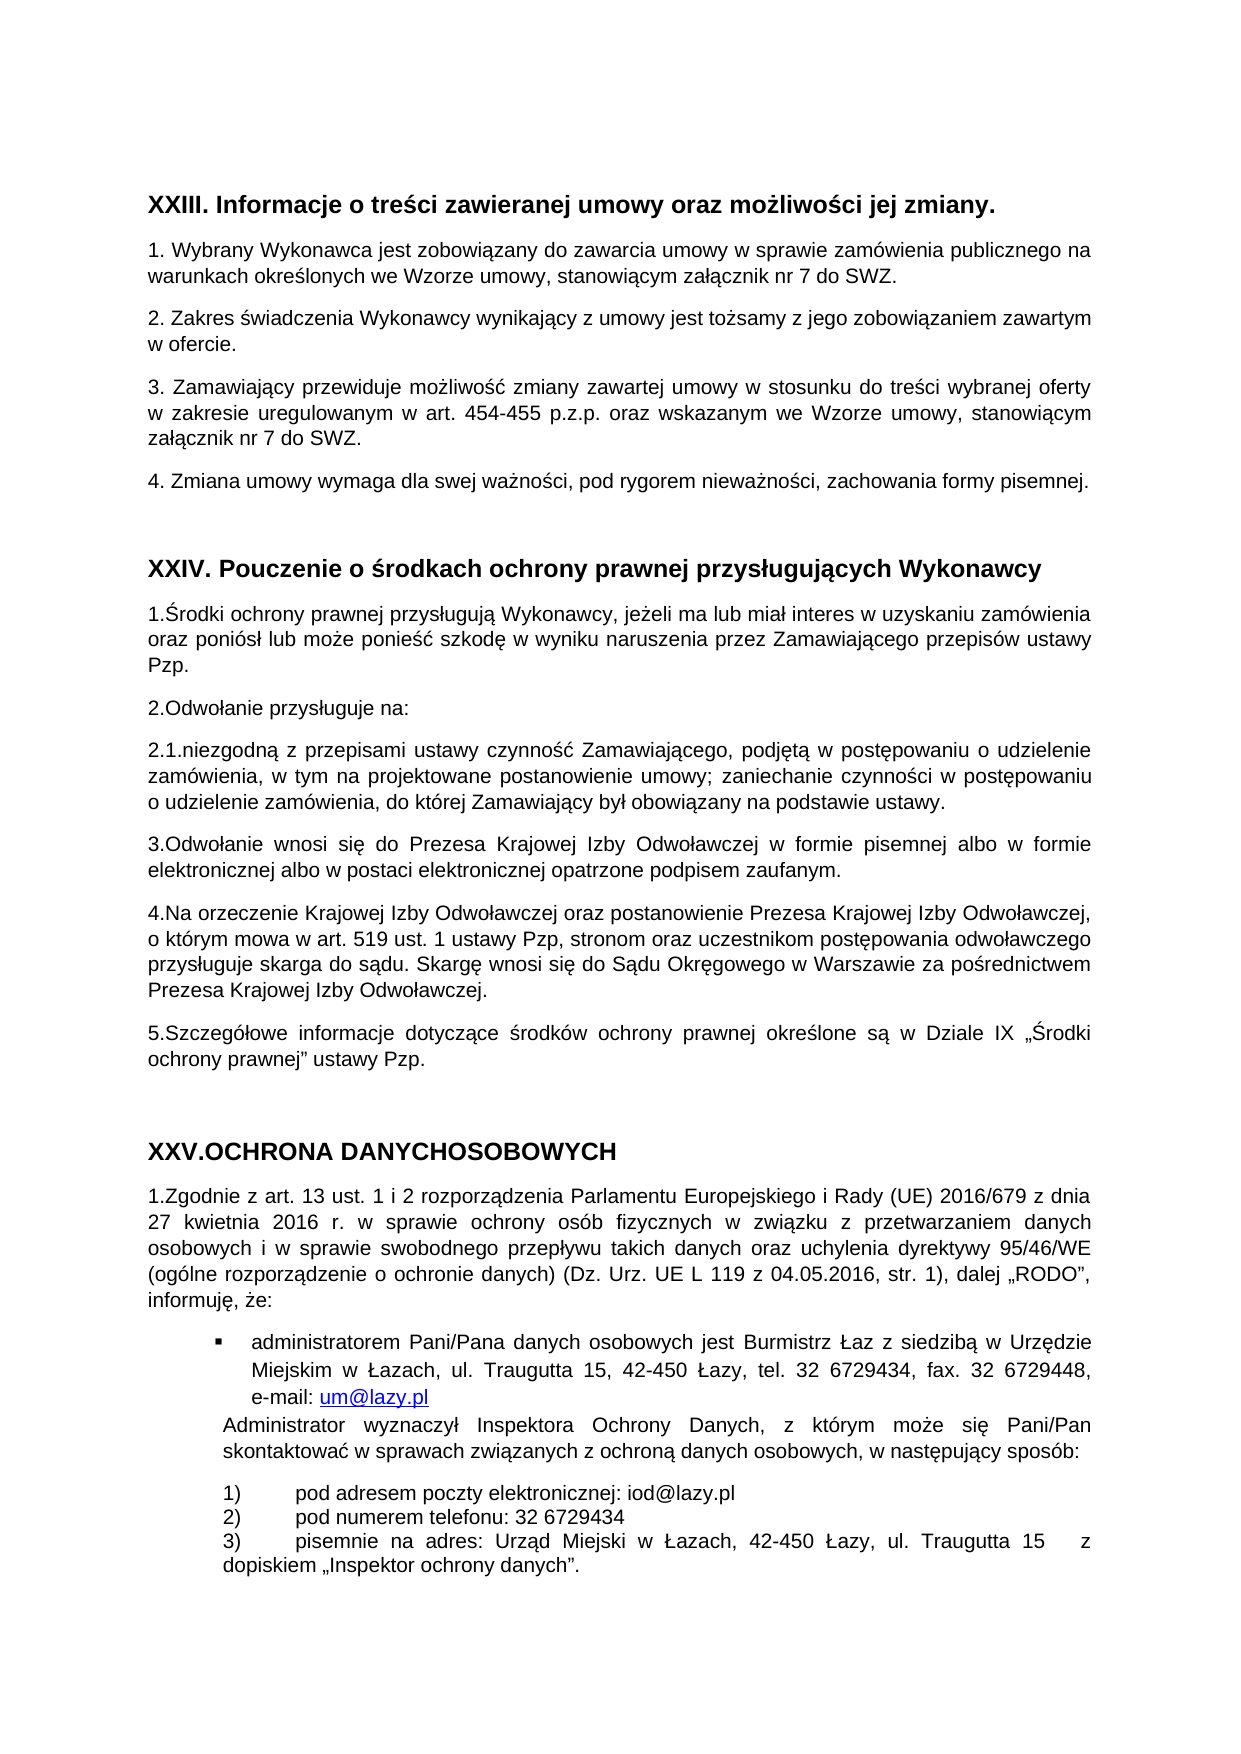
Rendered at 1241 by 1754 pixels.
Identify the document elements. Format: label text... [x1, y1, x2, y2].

text 1.Środki ochrony prawnej przysługują Wykonawcy, jeżeli ma lub miał interes w uzyskaniu zamówienia oraz poniósł lub może ponieść szkodę w wyniku naruszenia przez Zamawiającego przepisów ustawy Pzp. [148, 601, 1093, 677]
text 2. Zakres świadczenia Wykonawcy wynikający z umowy jest tożsamy z jego zobowiązaniem zawartym w ofercie. [148, 306, 1093, 356]
text 3.Odwołanie wnosi się do Prezesa Krajowej Izby Odwoławczej w formie pisemnej albo w formie elektronicznej albo w postaci elektronicznej opatrzone podpisem zaufanym. [148, 832, 1093, 882]
text 2.Odwołanie przysługuje na: [148, 696, 1093, 719]
text 3. Zamawiający przewiduje możliwość zmiany zawartej umowy w stosunku do treści wybranej oferty w zakresie uregulowanym w art. 454-455 p.z.p. oraz wskazanym we Wzorze umowy, stanowiącym załącznik nr 7 do SWZ. [148, 374, 1093, 450]
list administratorem Pani/Pana danych osobowych jest Burmistrz Łaz z siedzibą w Urzędzie Miejskim w Łazach, ul. Traugutta 15, 42-450 Łazy, tel. 32 6729434, fax. 32 6729448, e-mail: um@lazy.pl [213, 1330, 1093, 1409]
text 4. Zmiana umowy wymaga dla swej ważności, pod rygorem nieważności, zachowania formy pisemnej. [148, 469, 1093, 493]
text 4.Na orzeczenie Krajowej Izby Odwoławczej oraz postanowienie Prezesa Krajowej Izby Odwoławczej, o którym mowa w art. 519 ust. 1 ustawy Pzp, stronom oraz uczestnikom postępowania odwoławczego przysługuje skarga do sądu. Skargę wnosi się do Sądu Okręgowego w Warszawie za pośrednictwem Prezesa Krajowej Izby Odwoławczej. [148, 901, 1093, 1002]
list 3) pisemnie na adres: Urząd Miejski w Łazach, 42-450 Łazy, ul. Traugutta 15 z dopiskiem „Inspektor ochrony danych”. [223, 1529, 1093, 1577]
text 1. Wybrany Wykonawca jest zobowiązany do zawarcia umowy w sprawie zamówienia publicznego na warunkach określonych we Wzorze umowy, stanowiącym załącznik nr 7 do SWZ. [148, 238, 1093, 288]
text Administrator wyznaczył Inspektora Ochrony Danych, z którym może się Pani/Pan skontaktować w sprawach związanych z ochroną danych osobowych, w następujący sposób: [223, 1413, 1093, 1462]
text 5.Szczegółowe informacje dotyczące środków ochrony prawnej określone są w Dziale IX „Środki ochrony prawnej” ustawy Pzp. [148, 1021, 1093, 1070]
text 1.Zgodnie z art. 13 ust. 1 i 2 rozporządzenia Parlamentu Europejskiego i Rady (UE) 2016/679 z dnia 27 kwietnia 2016 r. w sprawie ochrony osób fizycznych w związku z przetwarzaniem danych osobowych i w sprawie swobodnego przepływu takich danych oraz uchylenia dyrektywy 95/46/WE (ogólne rozporządzenie o ochronie danych) (Dz. Urz. UE L 119 z 04.05.2016, str. 1), dalej „RODO”, informuję, że: [148, 1184, 1093, 1312]
list 2) pod numerem telefonu: 32 6729434 [223, 1505, 1093, 1529]
list 1) pod adresem poczty elektronicznej: iod@lazy.pl [223, 1481, 1093, 1505]
text XXV.OCHRONA DANYCHOSOBOWYCH [148, 1137, 1093, 1165]
text XXIII. Informacje o treści zawieranej umowy oraz możliwości jej zmiany. [148, 190, 1093, 219]
text 2.1.niezgodną z przepisami ustawy czynność Zamawiającego, podjętą w postępowaniu o udzielenie zamówienia, w tym na projektowane postanowienie umowy; zaniechanie czynności w postępowaniu o udzielenie zamówienia, do której Zamawiający był obowiązany na podstawie ustawy. [148, 738, 1093, 814]
text XXIV. Pouczenie o środkach ochrony prawnej przysługujących Wykonawcy [148, 554, 1093, 582]
